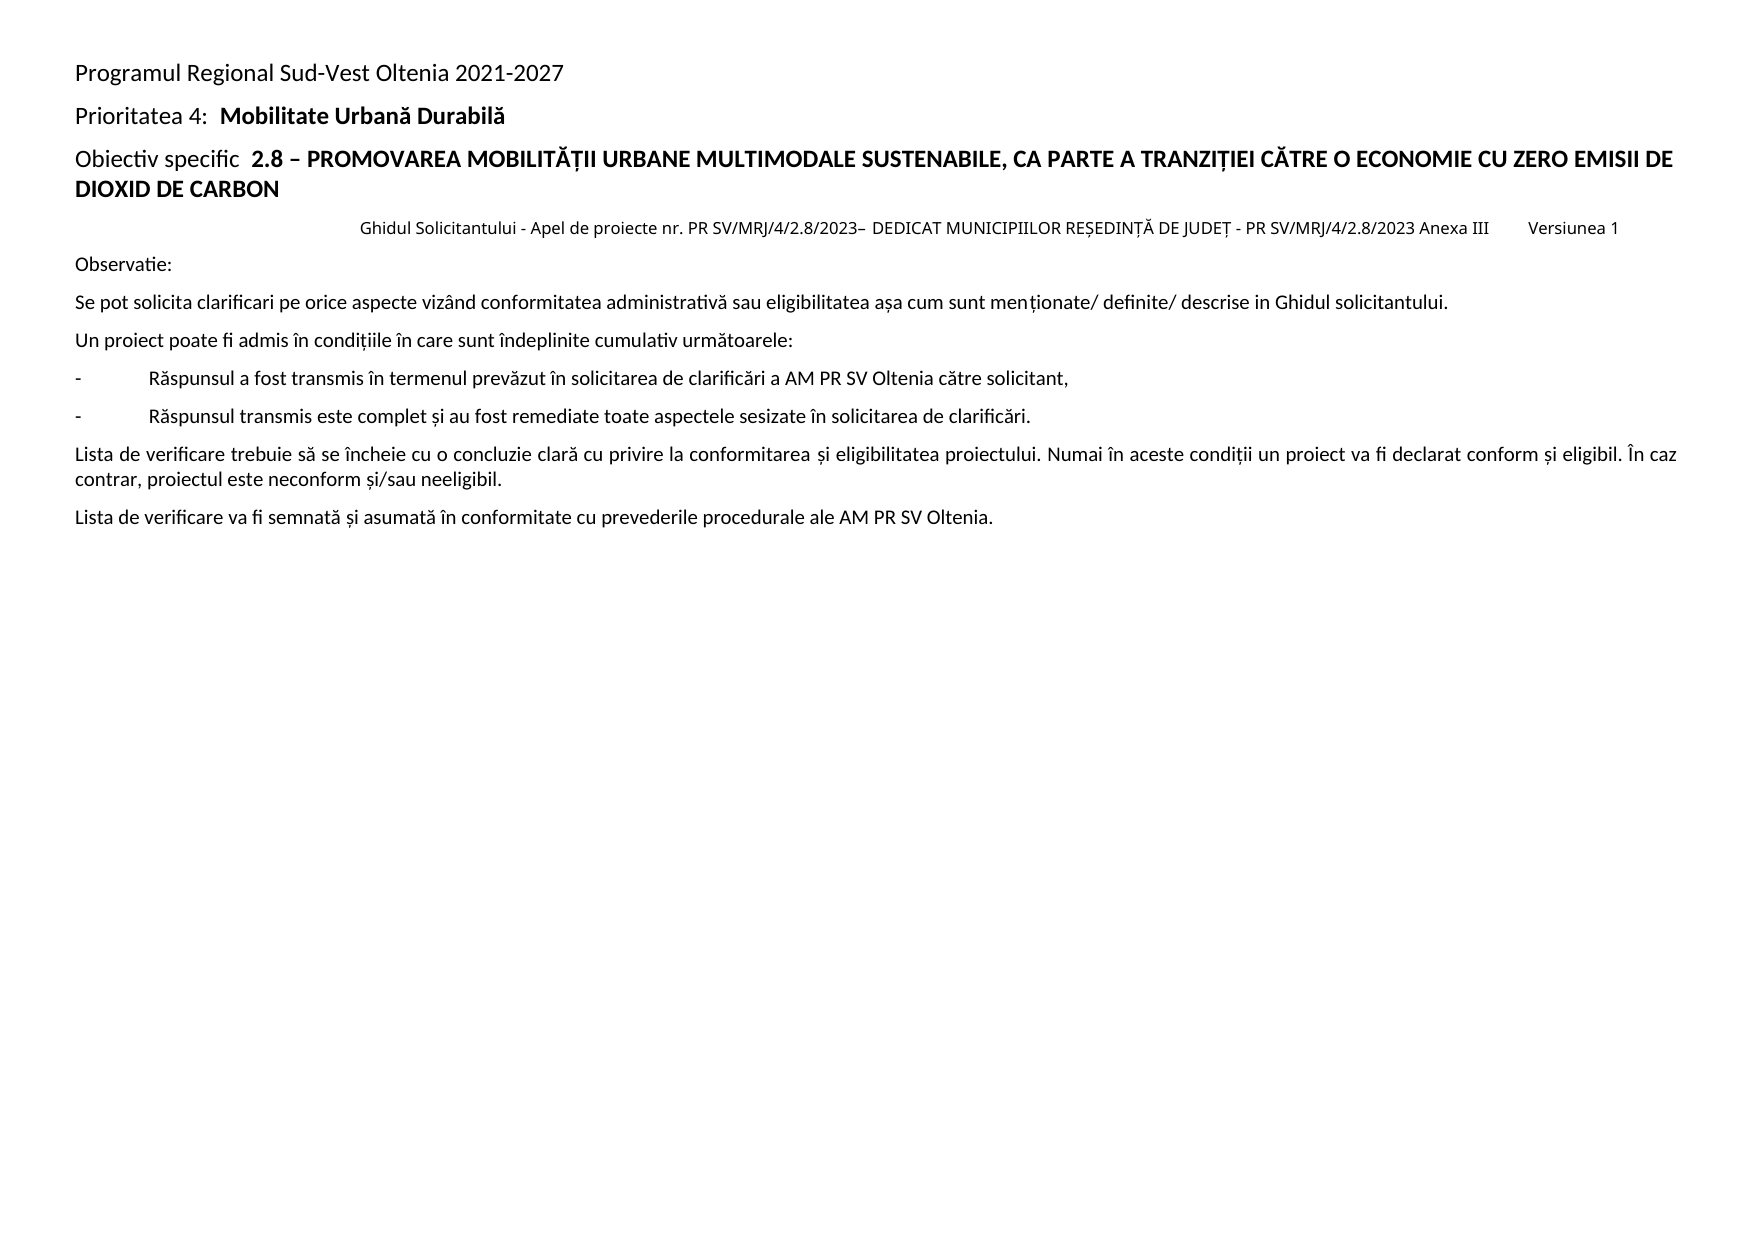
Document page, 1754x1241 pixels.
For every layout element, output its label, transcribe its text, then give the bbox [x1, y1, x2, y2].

text Lista de verificare va fi semnată şi asumată în conformitate cu prevederile procedurale ale AM PR SV Oltenia. [75, 504, 1679, 530]
text Se pot solicita clarificari pe orice aspecte vizând conformitatea administrativă sau eligibilitatea așa cum sunt menţionate/ definite/ descrise in Ghidul solicitantului. [75, 289, 1679, 315]
text - Răspunsul transmis este complet și au fost remediate toate aspectele sesizate în solicitarea de clarificări. [75, 403, 1679, 429]
text Lista de verificare trebuie să se încheie cu o concluzie clară cu privire la conformitarea şi eligibilitatea proiectului. Numai în aceste condiții un proiect va fi declarat conform și eligibil. În caz contrar, proiectul este neconform şi/sau neeligibil. [75, 441, 1679, 492]
text - Răspunsul a fost transmis în termenul prevăzut în solicitarea de clarificări a AM PR SV Oltenia către solicitant, [75, 365, 1679, 391]
text Un proiect poate fi admis în condițiile în care sunt îndeplinite cumulativ următoarele: [75, 327, 1679, 353]
text Observatie: [75, 252, 1679, 277]
